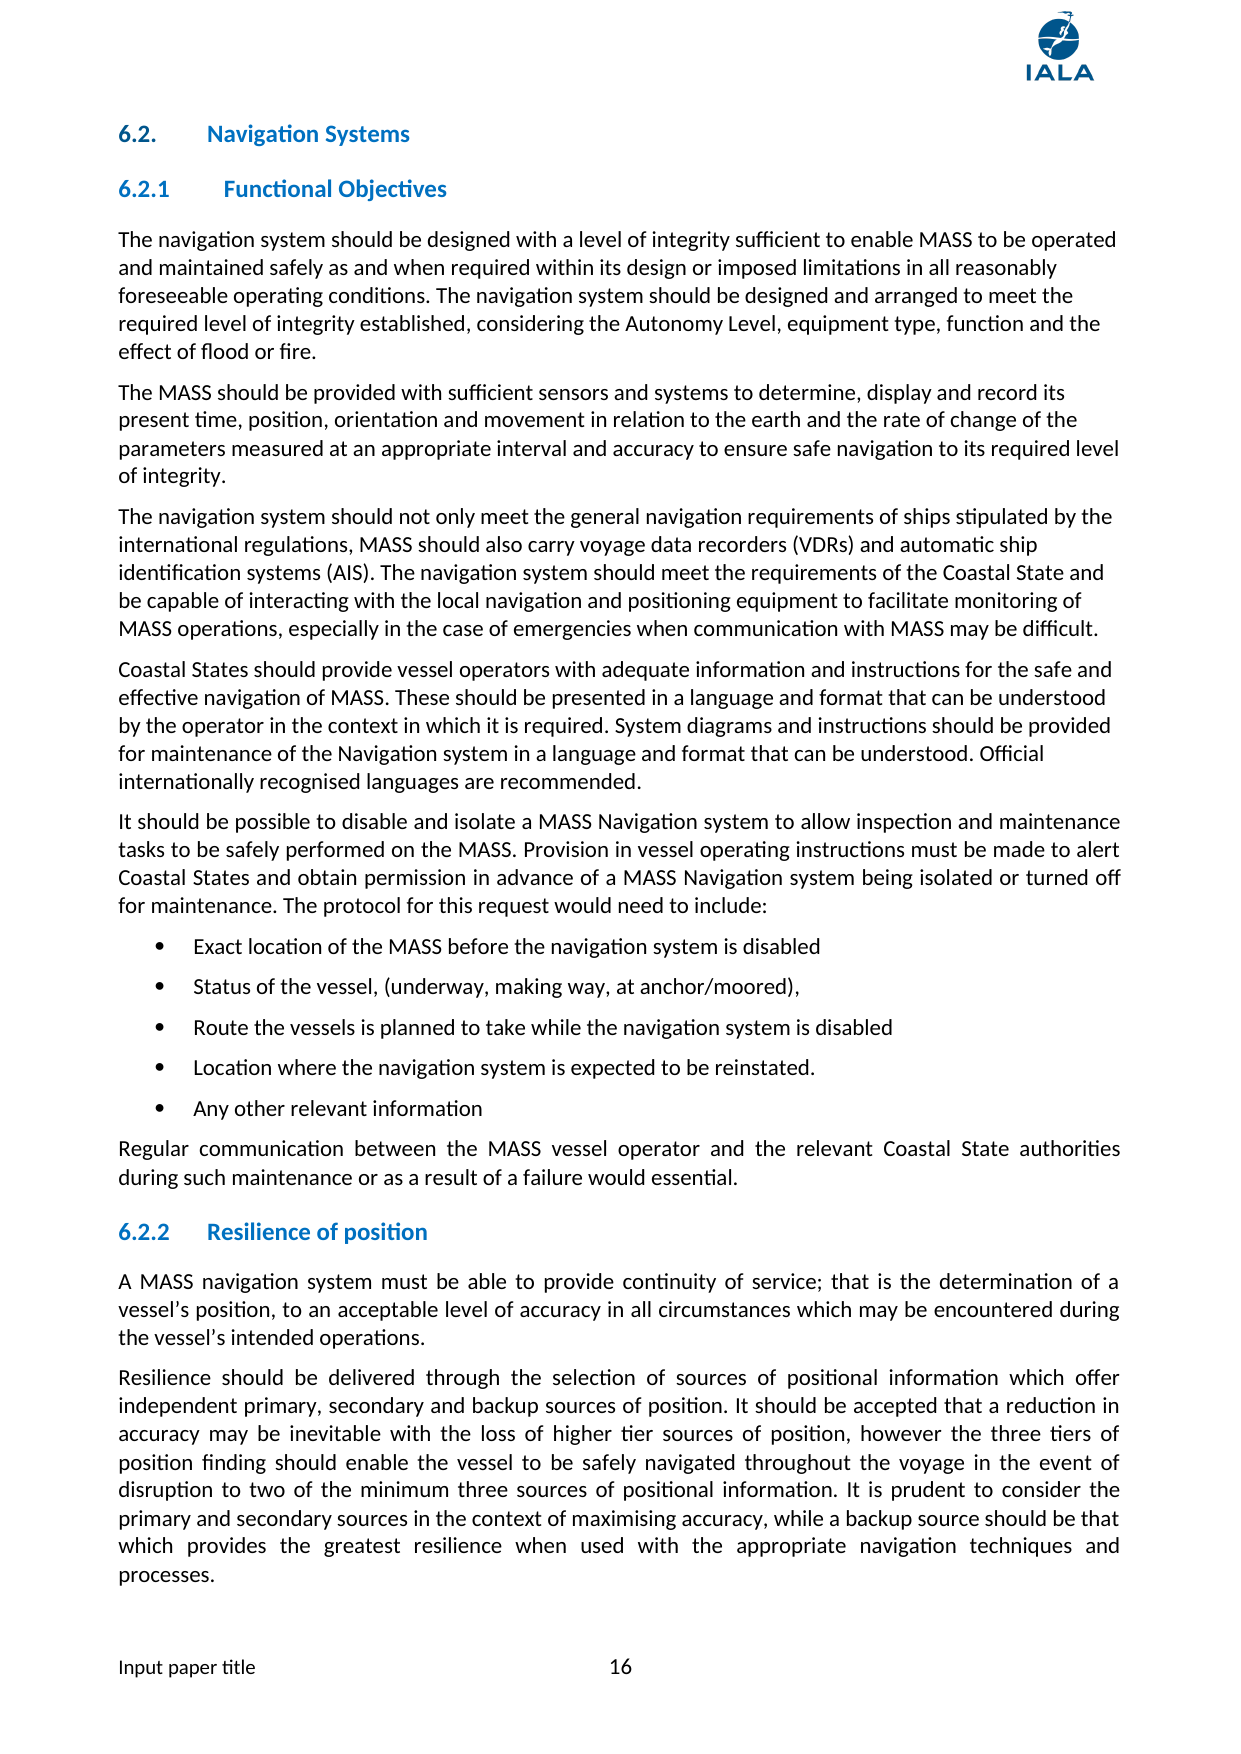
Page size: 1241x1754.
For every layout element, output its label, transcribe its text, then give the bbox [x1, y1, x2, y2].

list Any other relevant information [156, 1094, 1122, 1122]
text It should be possible to disable and isolate a MASS Navigation system to allow inspection and maintenance tasks to be safely performed on the MASS. Provision in vessel operating instructions must be made to alert Coastal States and obtain permission in advance of a MASS Navigation system being isolated or turned off for maintenance. The protocol for this request would need to include: [118, 807, 1122, 919]
list Route the vessels is planned to take while the navigation system is disabled [156, 1013, 1122, 1041]
list Exact location of the MASS before the navigation system is disabled [156, 932, 1122, 960]
subtitle Navigation Systems [118, 118, 1048, 149]
text The MASS should be provided with sufficient sensors and systems to determine, display and record its present time, position, orientation and movement in relation to the earth and the rate of change of the parameters measured at an appropriate interval and accuracy to ensure safe navigation to its required level of integrity. [118, 378, 1122, 490]
list Location where the navigation system is expected to be reinstated. [156, 1053, 1122, 1082]
text Coastal States should provide vessel operators with adequate information and instructions for the safe and effective navigation of MASS. These should be presented in a language and format that can be understood by the operator in the context in which it is required. System diagrams and instructions should be provided for maintenance of the Navigation system in a language and format that can be understood. Official internationally recognised languages are recommended. [118, 655, 1122, 795]
text The navigation system should not only meet the general navigation requirements of ships stipulated by the international regulations, MASS should also carry voyage data recorders (VDRs) and automatic ship identification systems (AIS). The navigation system should meet the requirements of the Coastal State and be capable of interacting with the local navigation and positioning equipment to facilitate monitoring of MASS operations, especially in the case of emergencies when communication with MASS may be difficult. [118, 502, 1122, 642]
text Resilience should be delivered through the selection of sources of positional information which offer independent primary, secondary and backup sources of position. It should be accepted that a reduction in accuracy may be inevitable with the loss of higher tier sources of position, however the three tiers of position finding should enable the vessel to be safely navigated throughout the voyage in the event of disruption to two of the minimum three sources of positional information. It is prudent to consider the primary and secondary sources in the context of maximising accuracy, while a backup source should be that which provides the greatest resilience when used with the appropriate navigation techniques and processes. [118, 1363, 1122, 1588]
list Status of the vessel, (underway, making way, at anchor/moored), [156, 972, 1122, 1001]
text The navigation system should be designed with a level of integrity sufficient to enable MASS to be operated and maintained safely as and when required within its design or imposed limitations in all reasonably foreseeable operating conditions. The navigation system should be designed and arranged to meet the required level of integrity established, considering the Autonomy Level, equipment type, function and the effect of flood or fire. [118, 225, 1122, 365]
text Regular communication between the MASS vessel operator and the relevant Coastal State authorities during such maintenance or as a result of a failure would essential. [118, 1134, 1122, 1191]
text A MASS navigation system must be able to provide continuity of service; that is the determination of a vessel’s position, to an acceptable level of accuracy in all circumstances which may be encountered during the vessel’s intended operations. [118, 1267, 1122, 1351]
subtitle 6.2.1 Functional Objectives [118, 174, 1048, 204]
subtitle 6.2.2 Resilience of position [118, 1216, 1048, 1246]
picture [1011, 3, 1106, 96]
